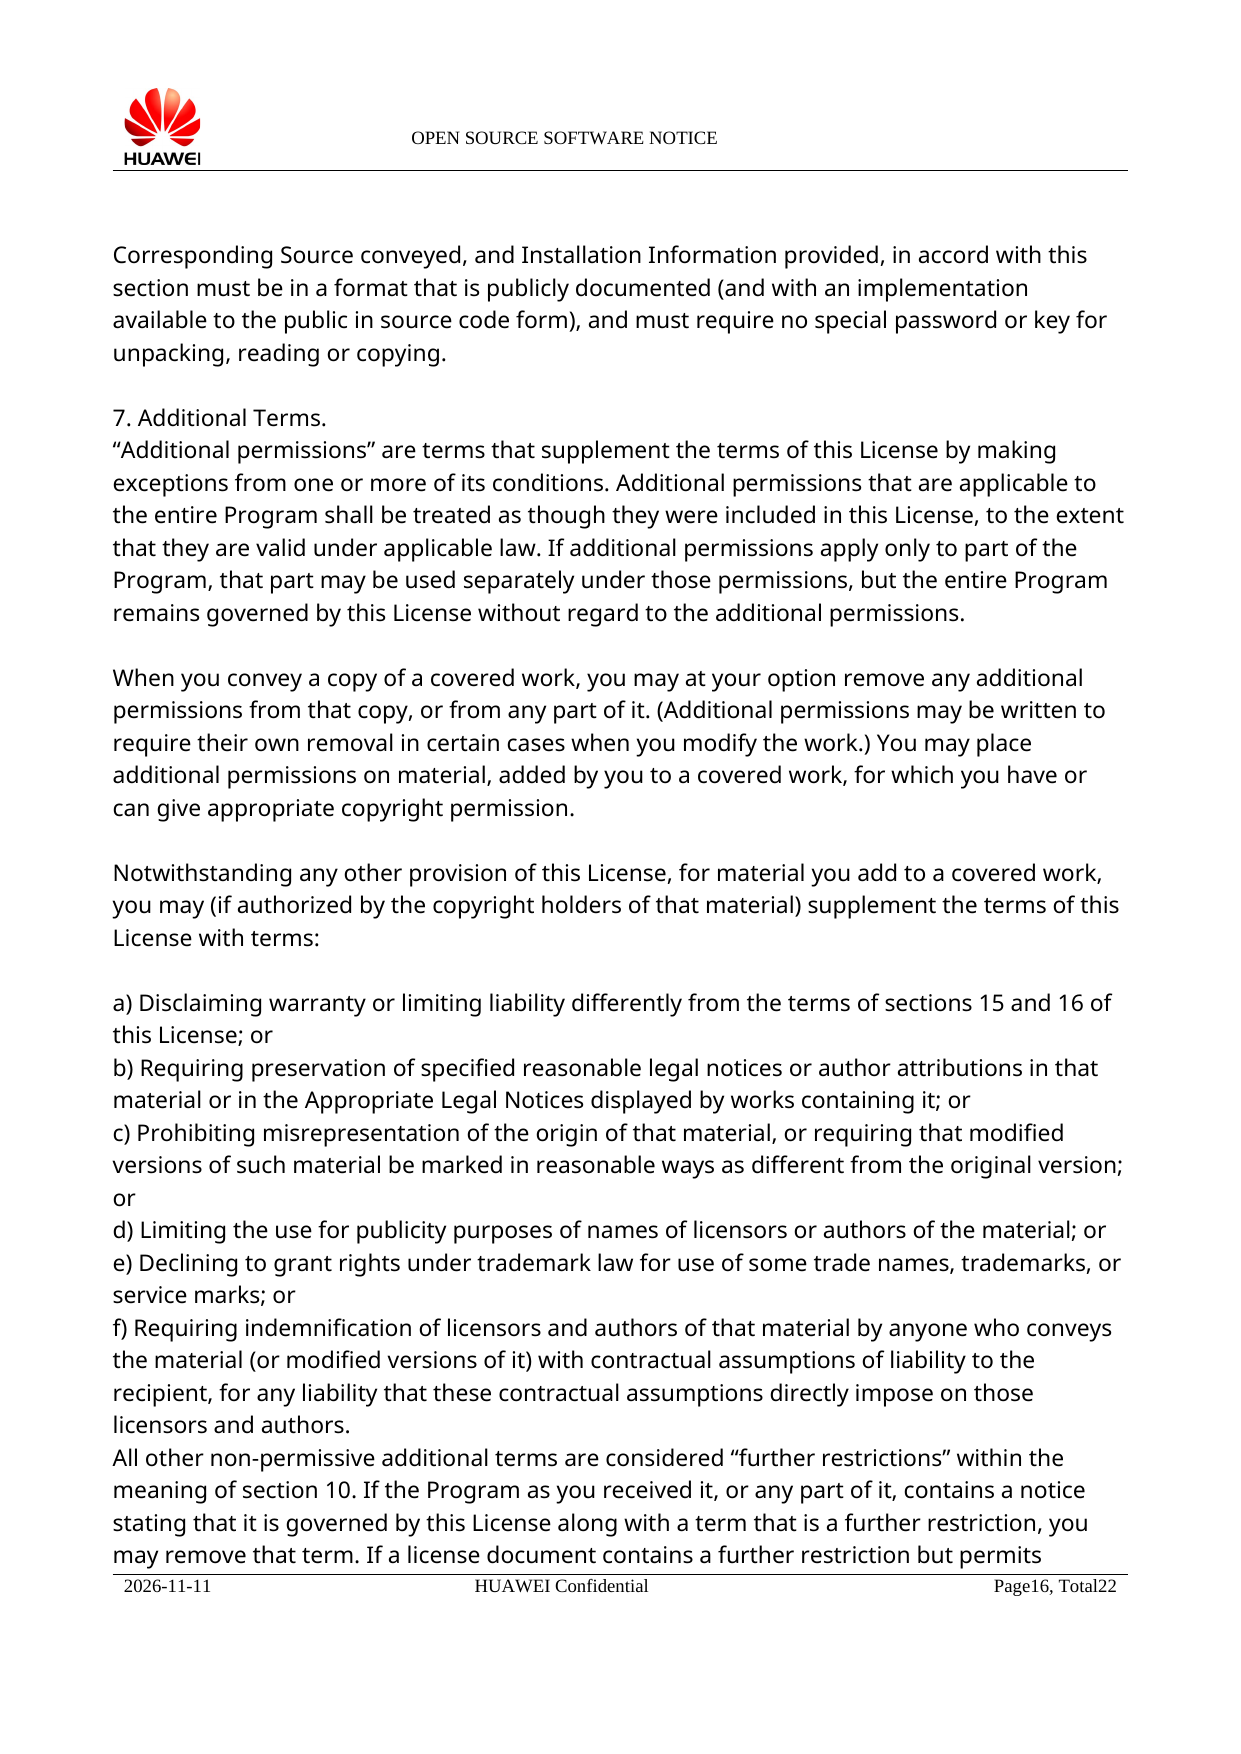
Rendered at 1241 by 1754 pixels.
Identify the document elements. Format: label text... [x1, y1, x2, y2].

text f) Requiring indemnification of licensors and authors of that material by anyone who conveys the material (or modified versions of it) with contractual assumptions of liability to the recipient, for any liability that these contractual assumptions directly impose on those licensors and authors. [112, 1311, 1128, 1441]
picture [124, 88, 201, 165]
text Notwithstanding any other provision of this License, for material you add to a covered work, you may (if authorized by the copyright holders of that material) supplement the terms of this License with terms: [112, 856, 1128, 954]
text Corresponding Source conveyed, and Installation Information provided, in accord with this section must be in a format that is publicly documented (and with an implementation available to the public in source code form), and must require no special password or key for unpacking, reading or copying. [112, 239, 1128, 369]
text d) Limiting the use for publicity purposes of names of licensors or authors of the material; or [112, 1214, 1128, 1246]
text e) Declining to grant rights under trademark law for use of some trade names, trademarks, or service marks; or [112, 1246, 1128, 1311]
text “Additional permissions” are terms that supplement the terms of this License by making exceptions from one or more of its conditions. Additional permissions that are applicable to the entire Program shall be treated as though they were included in this License, to the extent that they are valid under applicable law. If additional permissions apply only to part of the Program, that part may be used separately under those permissions, but the entire Program remains governed by this License without regard to the additional permissions. [112, 434, 1128, 629]
text 7. Additional Terms. [112, 401, 1128, 434]
text a) Disclaiming warranty or limiting liability differently from the terms of sections 15 and 16 of this License; or [112, 986, 1128, 1051]
text b) Requiring preservation of specified reasonable legal notices or author attributions in that material or in the Appropriate Legal Notices displayed by works containing it; or [112, 1051, 1128, 1116]
text When you convey a copy of a covered work, you may at your option remove any additional permissions from that copy, or from any part of it. (Additional permissions may be written to require their own removal in certain cases when you modify the work.) You may place additional permissions on material, added by you to a covered work, for which you have or can give appropriate copyright permission. [112, 661, 1128, 824]
text c) Prohibiting misrepresentation of the origin of that material, or requiring that modified versions of such material be marked in reasonable ways as different from the original version; or [112, 1116, 1128, 1214]
